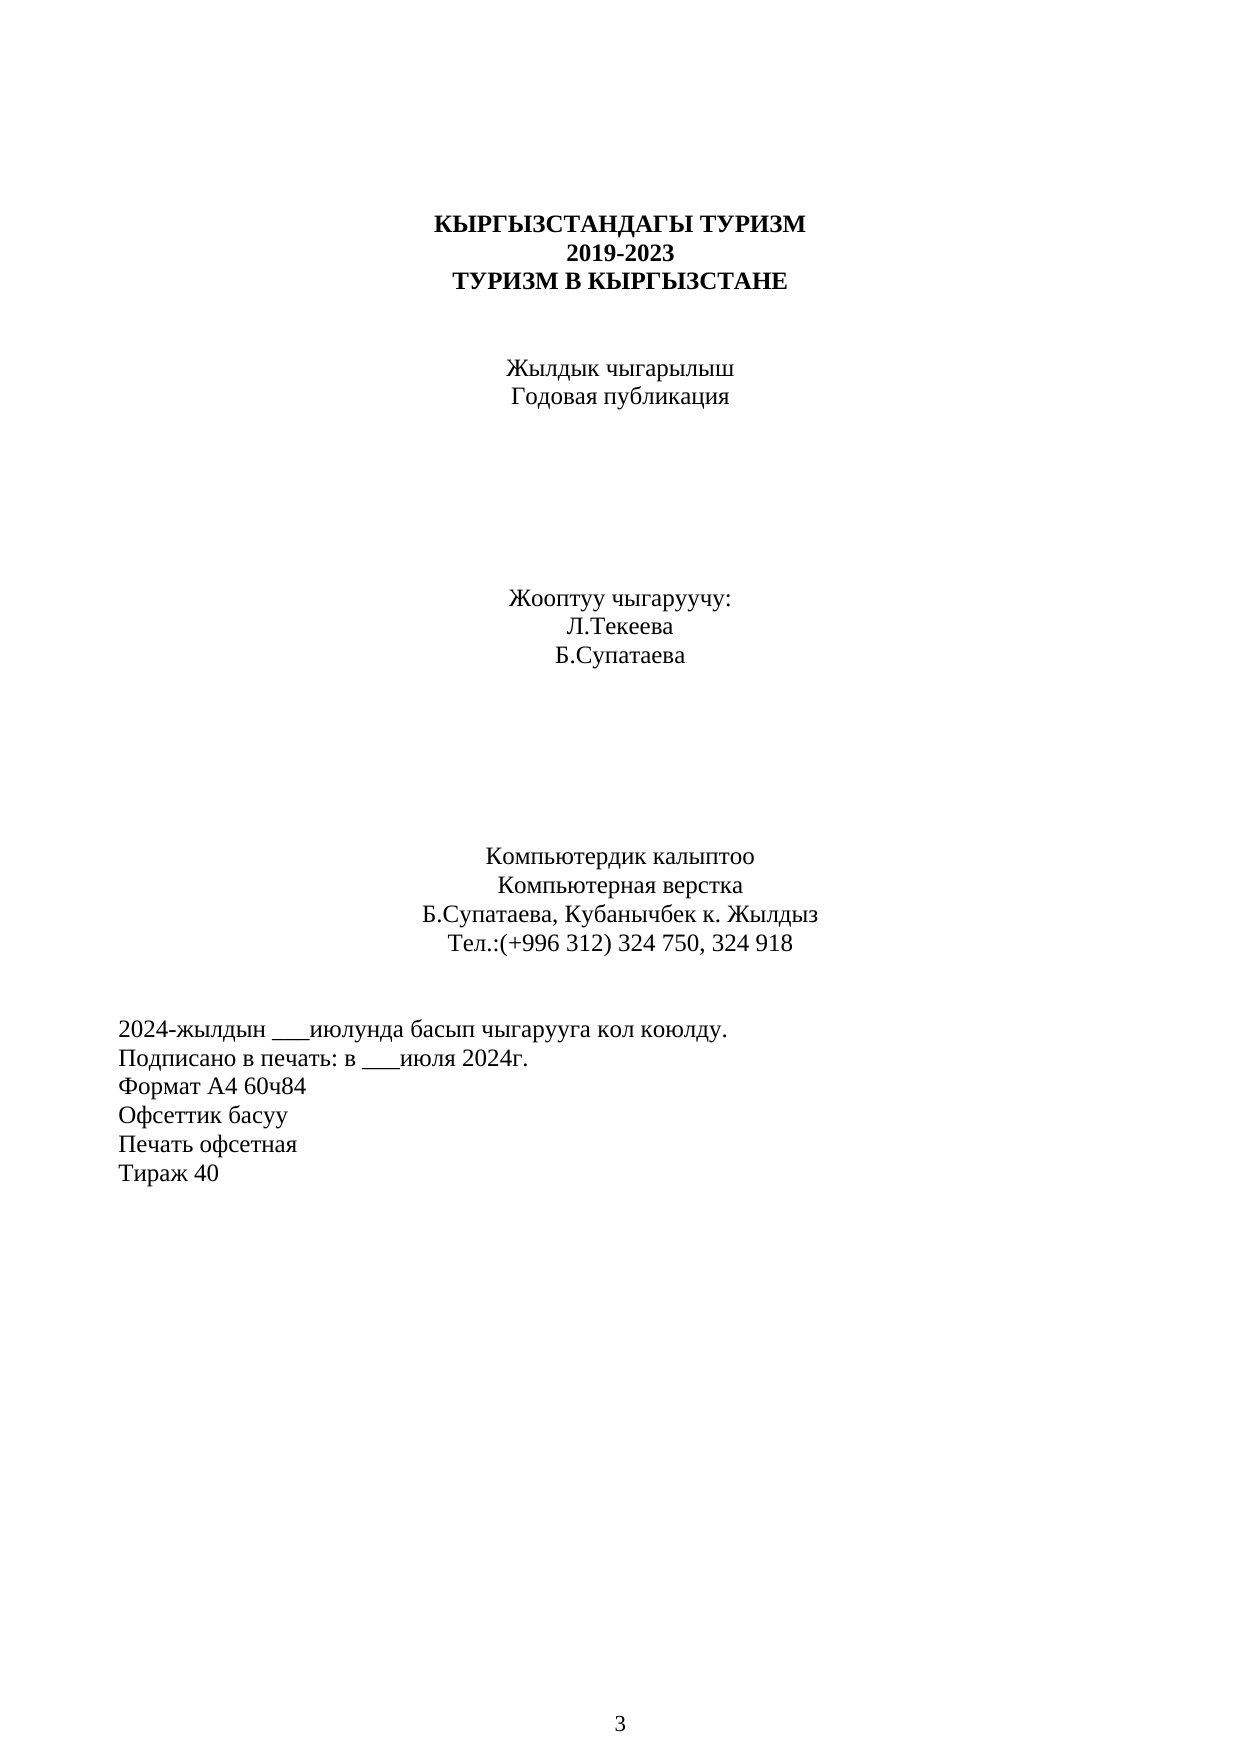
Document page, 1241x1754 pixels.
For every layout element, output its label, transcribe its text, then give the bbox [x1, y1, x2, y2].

text Компьютердик калыптоо [118, 841, 1122, 870]
text Тираж 40 [118, 1158, 1122, 1186]
text Подписано в печать: в ___июля 2024г. [118, 1043, 1122, 1071]
text Жылдык чыгарылыш [118, 353, 1122, 381]
text Жооптуу чыгаруучу: [118, 583, 1122, 611]
text Тел.:(+996 312) 324 750, 324 918 [118, 928, 1122, 956]
text Формат А4 60ч84 [118, 1071, 1122, 1100]
text Офсеттик басуу [118, 1100, 1122, 1129]
text ТУРИЗМ В КЫРГЫЗСТАНЕ [118, 266, 1122, 295]
text Компьютерная верстка [118, 870, 1122, 899]
text 2019-2023 [118, 238, 1122, 266]
text 2024-жылдын ___июлунда басып чыгарууга кол коюлду. [118, 1014, 1122, 1043]
text Печать офсетная [118, 1129, 1122, 1158]
text Годовая публикация [118, 381, 1122, 410]
text Б.Супатаева [118, 640, 1122, 669]
text Л.Текеева [118, 611, 1122, 640]
text Б.Супатаева, Кубанычбек к. Жылдыз [118, 899, 1122, 928]
text КЫРГЫЗСТАНДАГЫ ТУРИЗМ [118, 209, 1122, 238]
